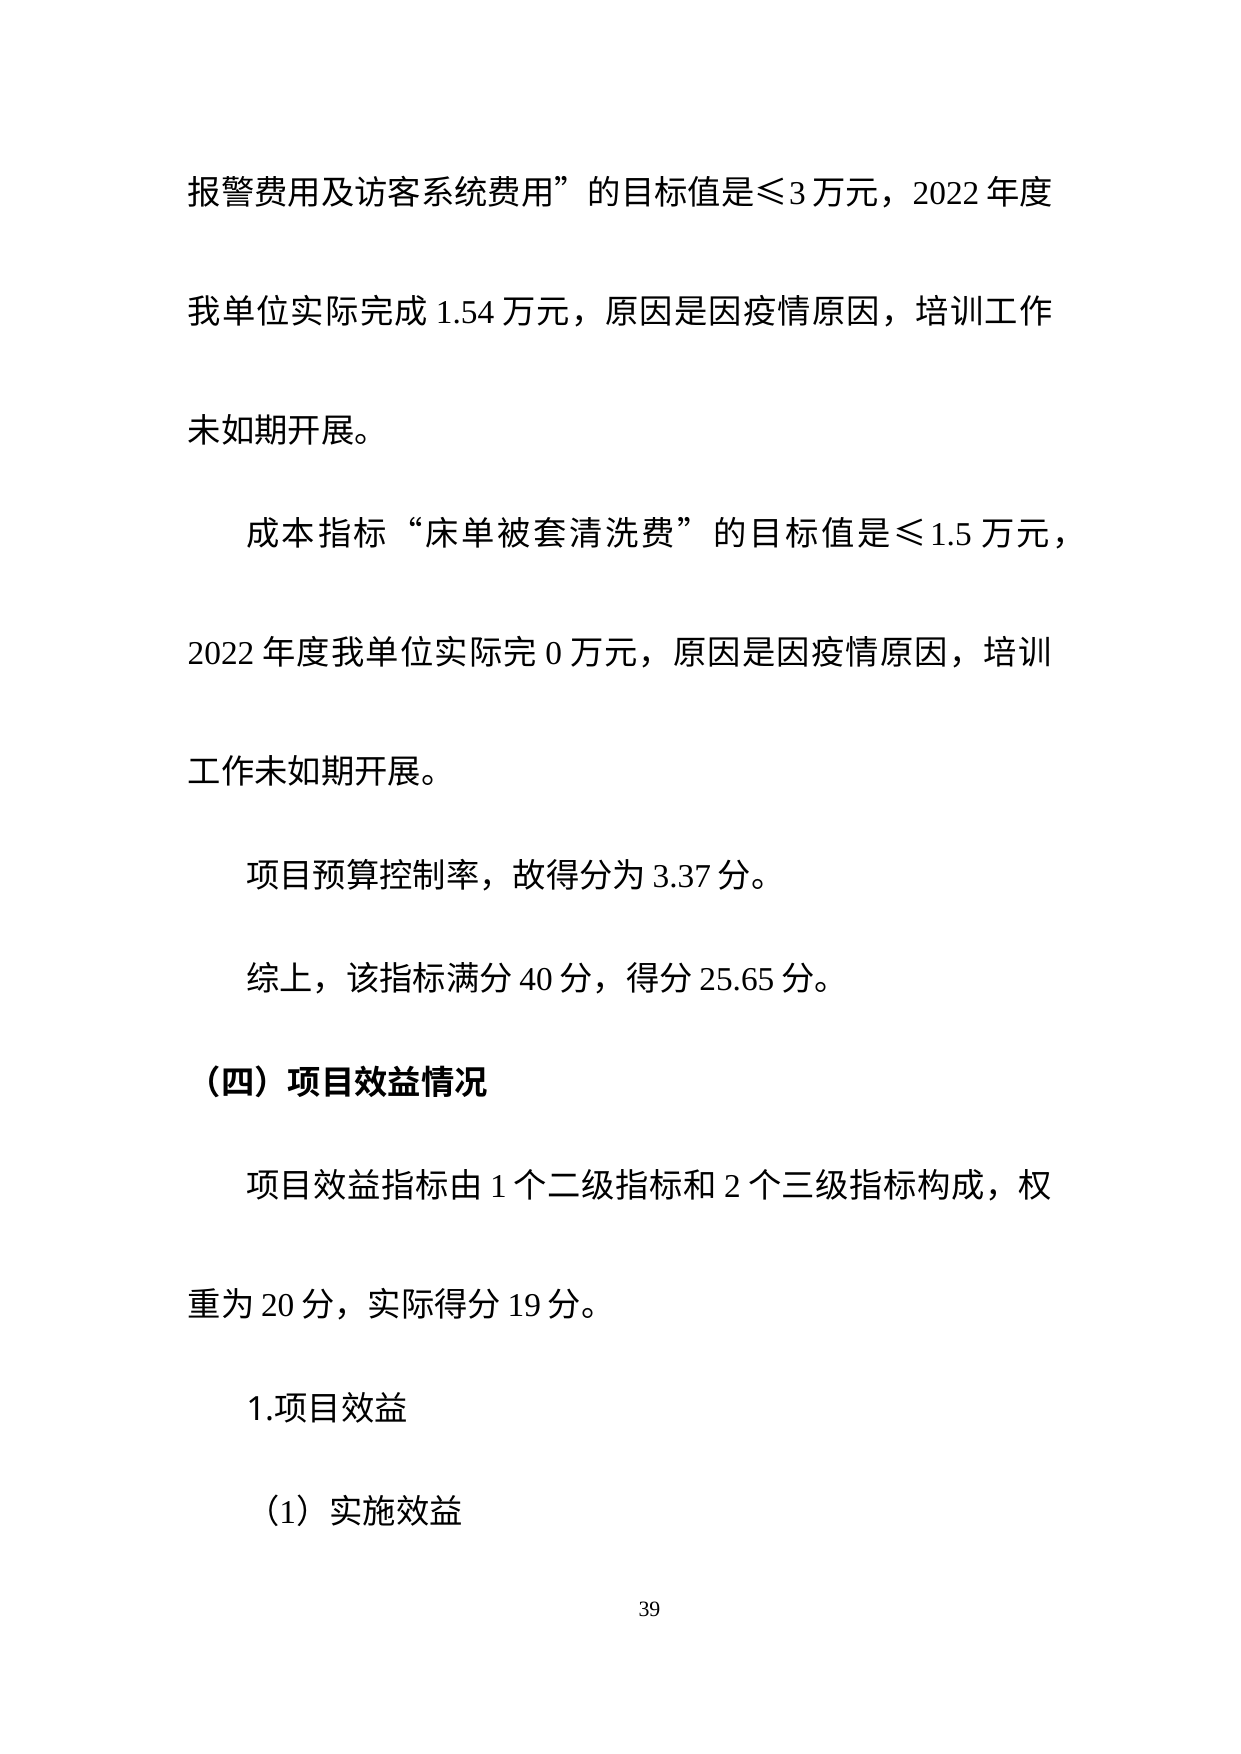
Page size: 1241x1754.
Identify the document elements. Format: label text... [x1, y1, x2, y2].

subtitle （四）项目效益情况 [187, 1040, 1053, 1119]
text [187, 150, 1053, 467]
text （1）实施效益 [187, 1469, 1053, 1549]
text 项目预算控制率，故得分为3.37分。 [187, 833, 1053, 912]
text 1.项目效益 [187, 1366, 1053, 1445]
text 成本指标“床单被套清洗费”的目标值是≤1.5万元，2022年度我单位实际完0万元，原因是因疫情原因，培训工作未如期开展。 [187, 492, 1053, 809]
text 综上，该指标满分40分，得分25.65分。 [187, 937, 1053, 1016]
text 项目效益指标由1个二级指标和2个三级指标构成，权重为20分，实际得分19分。 [187, 1143, 1053, 1342]
